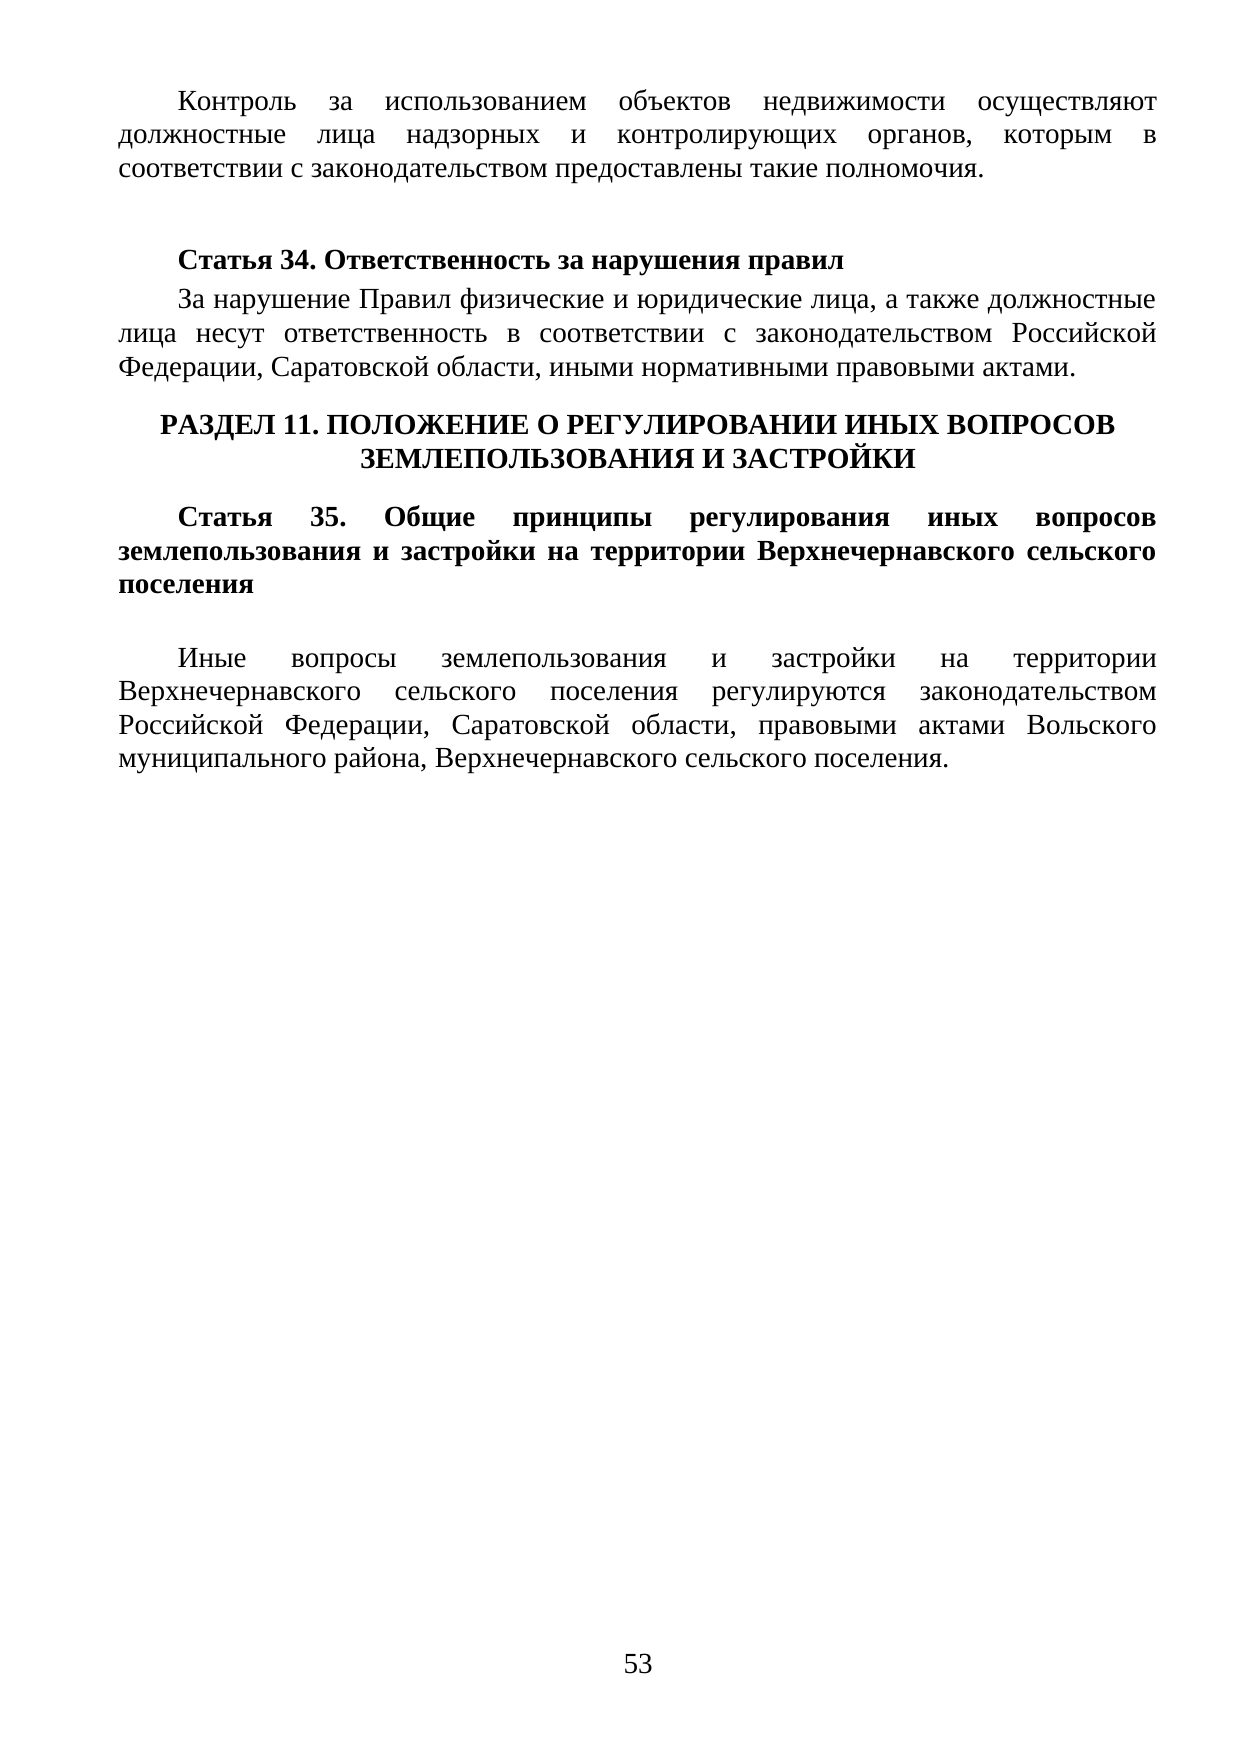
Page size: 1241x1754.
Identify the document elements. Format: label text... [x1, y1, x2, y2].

subtitle Статья 35. Общие принципы регулирования иных вопросов землепользования и застройки на территории Верхнечернавского сельского поселения [118, 499, 1157, 600]
text За нарушение Правил физические и юридические лица, а также должностные лица несут ответственность в соответствии с законодательством Российской Федерации, Саратовской области, иными нормативными правовыми актами. [118, 282, 1157, 382]
subtitle РАЗДЕЛ 11. ПОЛОЖЕНИЕ О РЕГУЛИРОВАНИИ ИНЫХ ВОПРОСОВ ЗЕМЛЕПОЛЬЗОВАНИЯ И ЗАСТРОЙКИ [118, 407, 1157, 474]
text Контроль за использованием объектов недвижимости осуществляют должностные лица надзорных и контролирующих органов, которым в соответствии с законодательством предоставлены такие полномочия. [118, 83, 1157, 183]
subtitle Статья 34. Ответственность за нарушения правил [118, 242, 1157, 275]
text Иные вопросы землепользования и застройки на территории Верхнечернавского сельского поселения регулируются законодательством Российской Федерации, Саратовской области, правовыми актами Вольского муниципального района, Верхнечернавского сельского поселения. [118, 640, 1157, 774]
